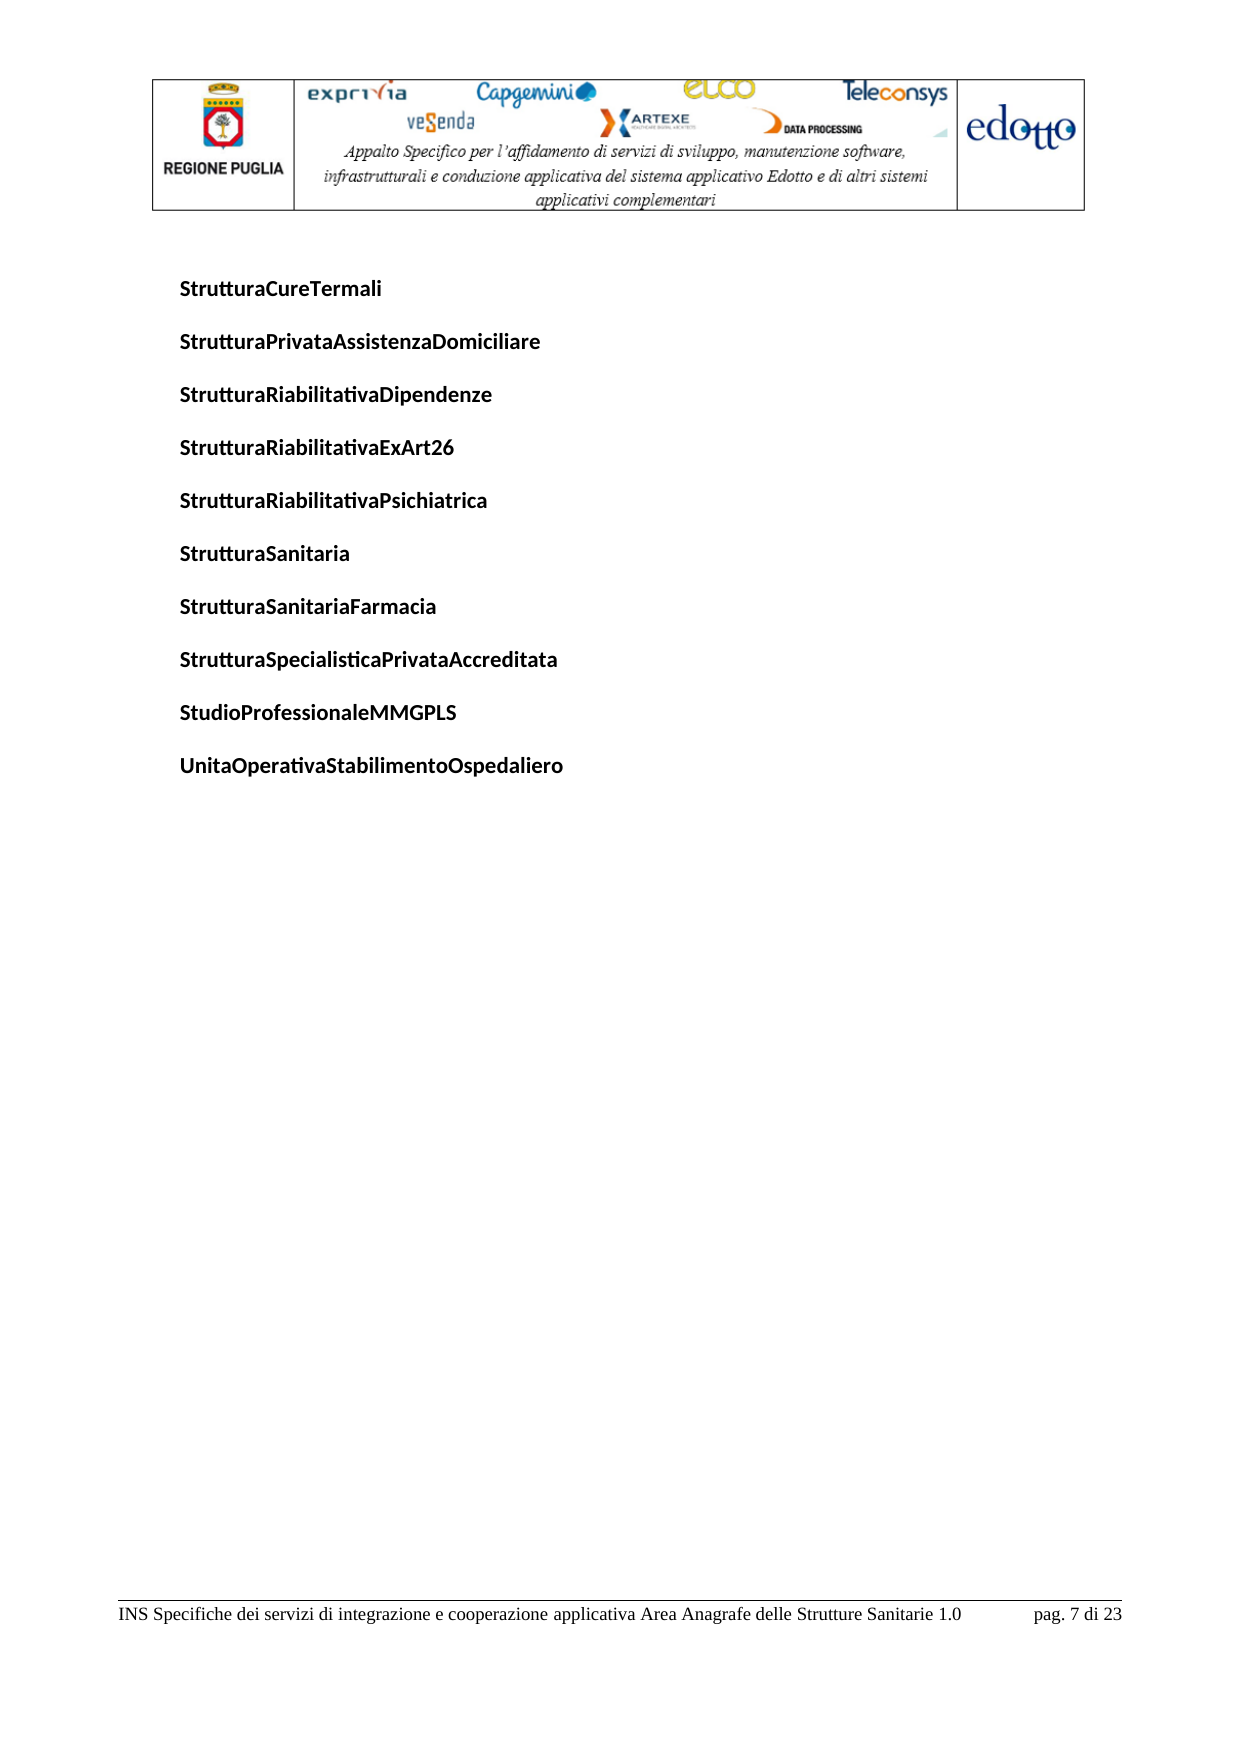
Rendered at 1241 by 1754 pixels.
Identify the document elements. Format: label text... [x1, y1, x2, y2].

text StrutturaRiabilitativaDipendenze [118, 380, 1122, 408]
picture [147, 73, 1093, 218]
text StrutturaCureTermali [118, 274, 1122, 302]
text UnitaOperativaStabilimentoOspedaliero [118, 751, 1122, 779]
text StrutturaSanitariaFarmacia [118, 592, 1122, 620]
text StrutturaPrivataAssistenzaDomiciliare [118, 327, 1122, 355]
text StrutturaRiabilitativaPsichiatrica [118, 486, 1122, 514]
text StrutturaSpecialisticaPrivataAccreditata [118, 645, 1122, 673]
text StrutturaSanitaria [118, 539, 1122, 567]
text StrutturaRiabilitativaExArt26 [118, 433, 1122, 461]
text StudioProfessionaleMMGPLS [118, 698, 1122, 726]
